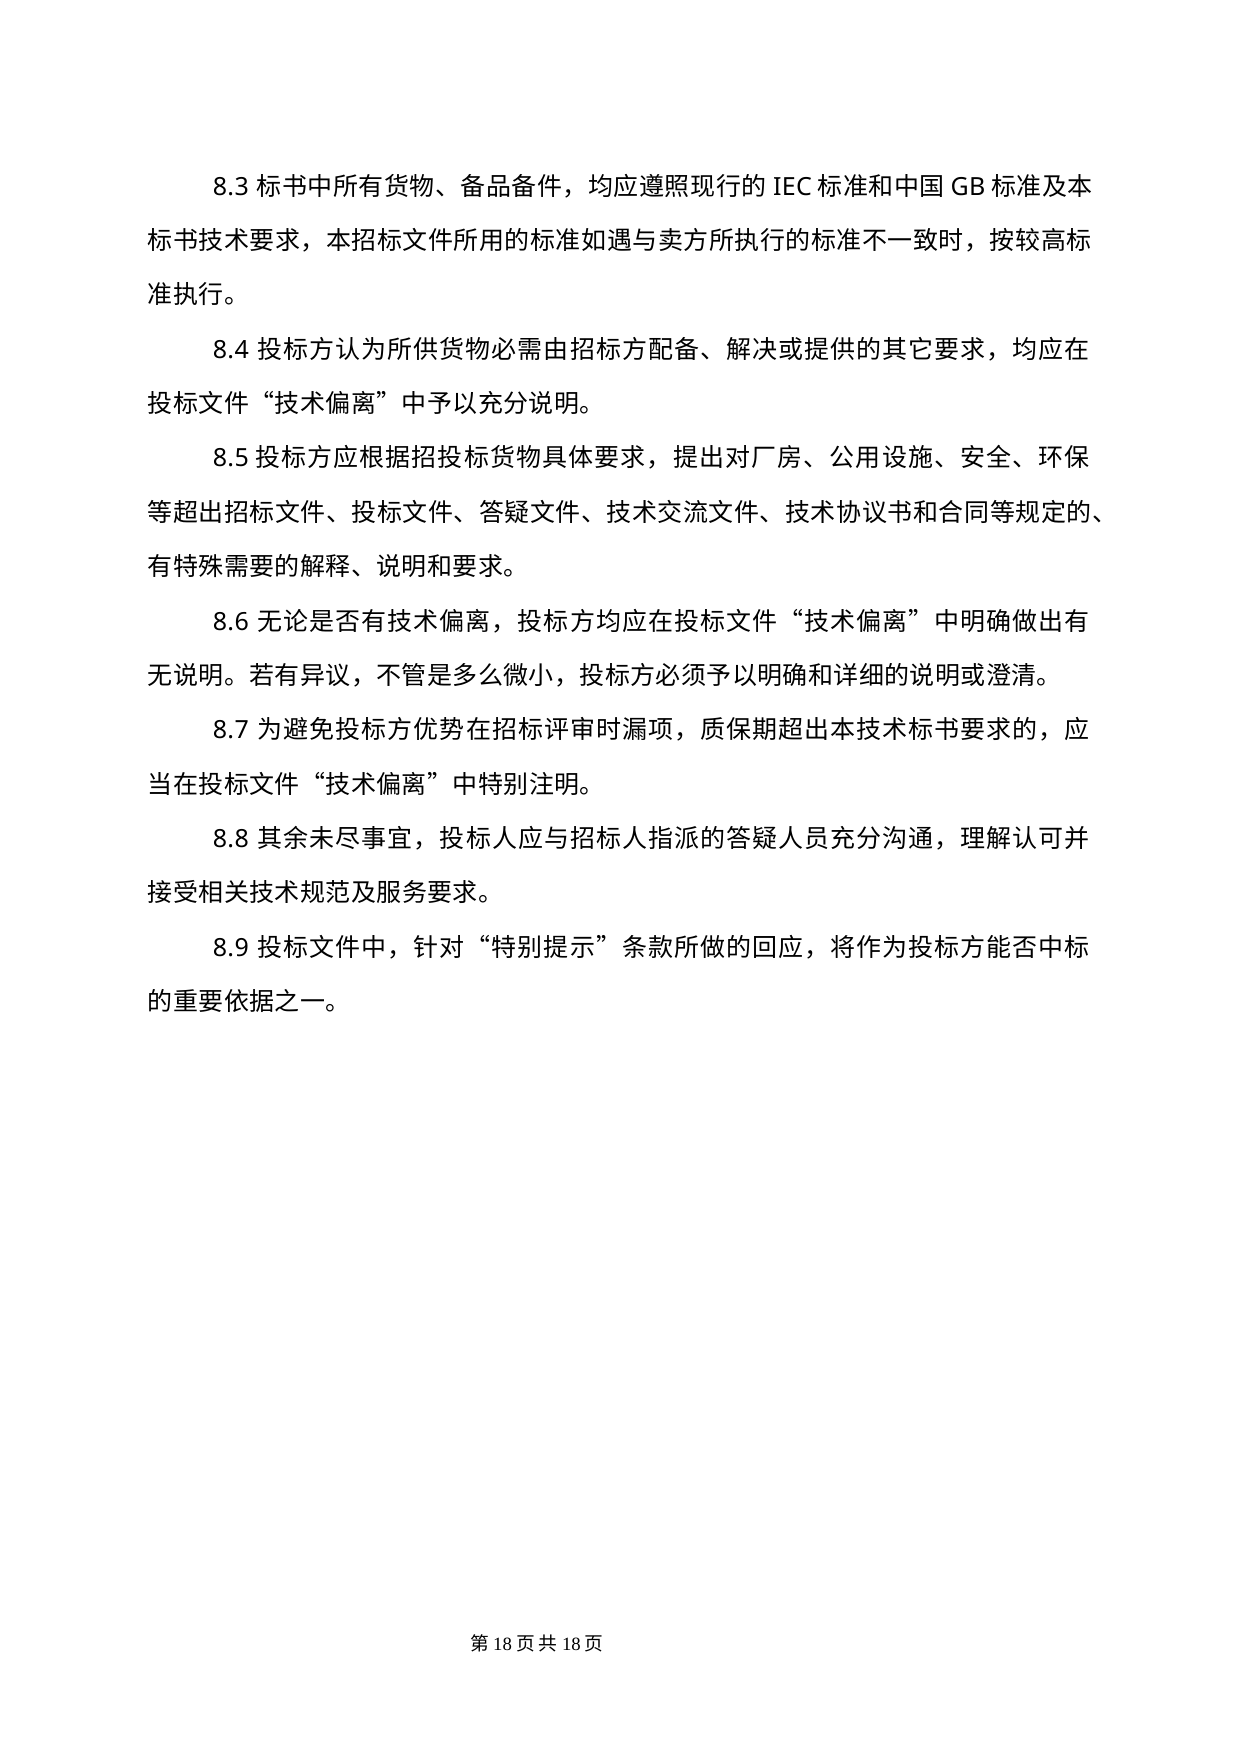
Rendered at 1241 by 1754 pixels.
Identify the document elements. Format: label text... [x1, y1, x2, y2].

text 8.8 其余未尽事宜，投标人应与招标人指派的答疑人员充分沟通，理解认可并接受相关技术规范及服务要求。 [148, 818, 1092, 909]
text 8.5投标方应根据招投标货物具体要求，提出对厂房、公用设施、安全、环保等超出招标文件、投标文件、答疑文件、技术交流文件、技术协议书和合同等规定的、有特殊需要的解释、说明和要求。 [148, 438, 1092, 583]
text 8.3 标书中所有货物、备品备件，均应遵照现行的IEC标准和中国GB标准及本标书技术要求，本招标文件所用的标准如遇与卖方所执行的标准不一致时，按较高标准执行。 [148, 166, 1092, 311]
text 8.4 投标方认为所供货物必需由招标方配备、解决或提供的其它要求，均应在投标文件“技术偏离”中予以充分说明。 [148, 329, 1092, 420]
text 8.7 为避免投标方优势在招标评审时漏项，质保期超出本技术标书要求的，应当在投标文件“技术偏离”中特别注明。 [148, 710, 1092, 800]
text 8.6 无论是否有技术偏离，投标方均应在投标文件“技术偏离”中明确做出有无说明。若有异议，不管是多么微小，投标方必须予以明确和详细的说明或澄清。 [148, 601, 1092, 692]
text 8.9 投标文件中，针对“特别提示”条款所做的回应，将作为投标方能否中标的重要依据之一。 [148, 927, 1092, 1018]
